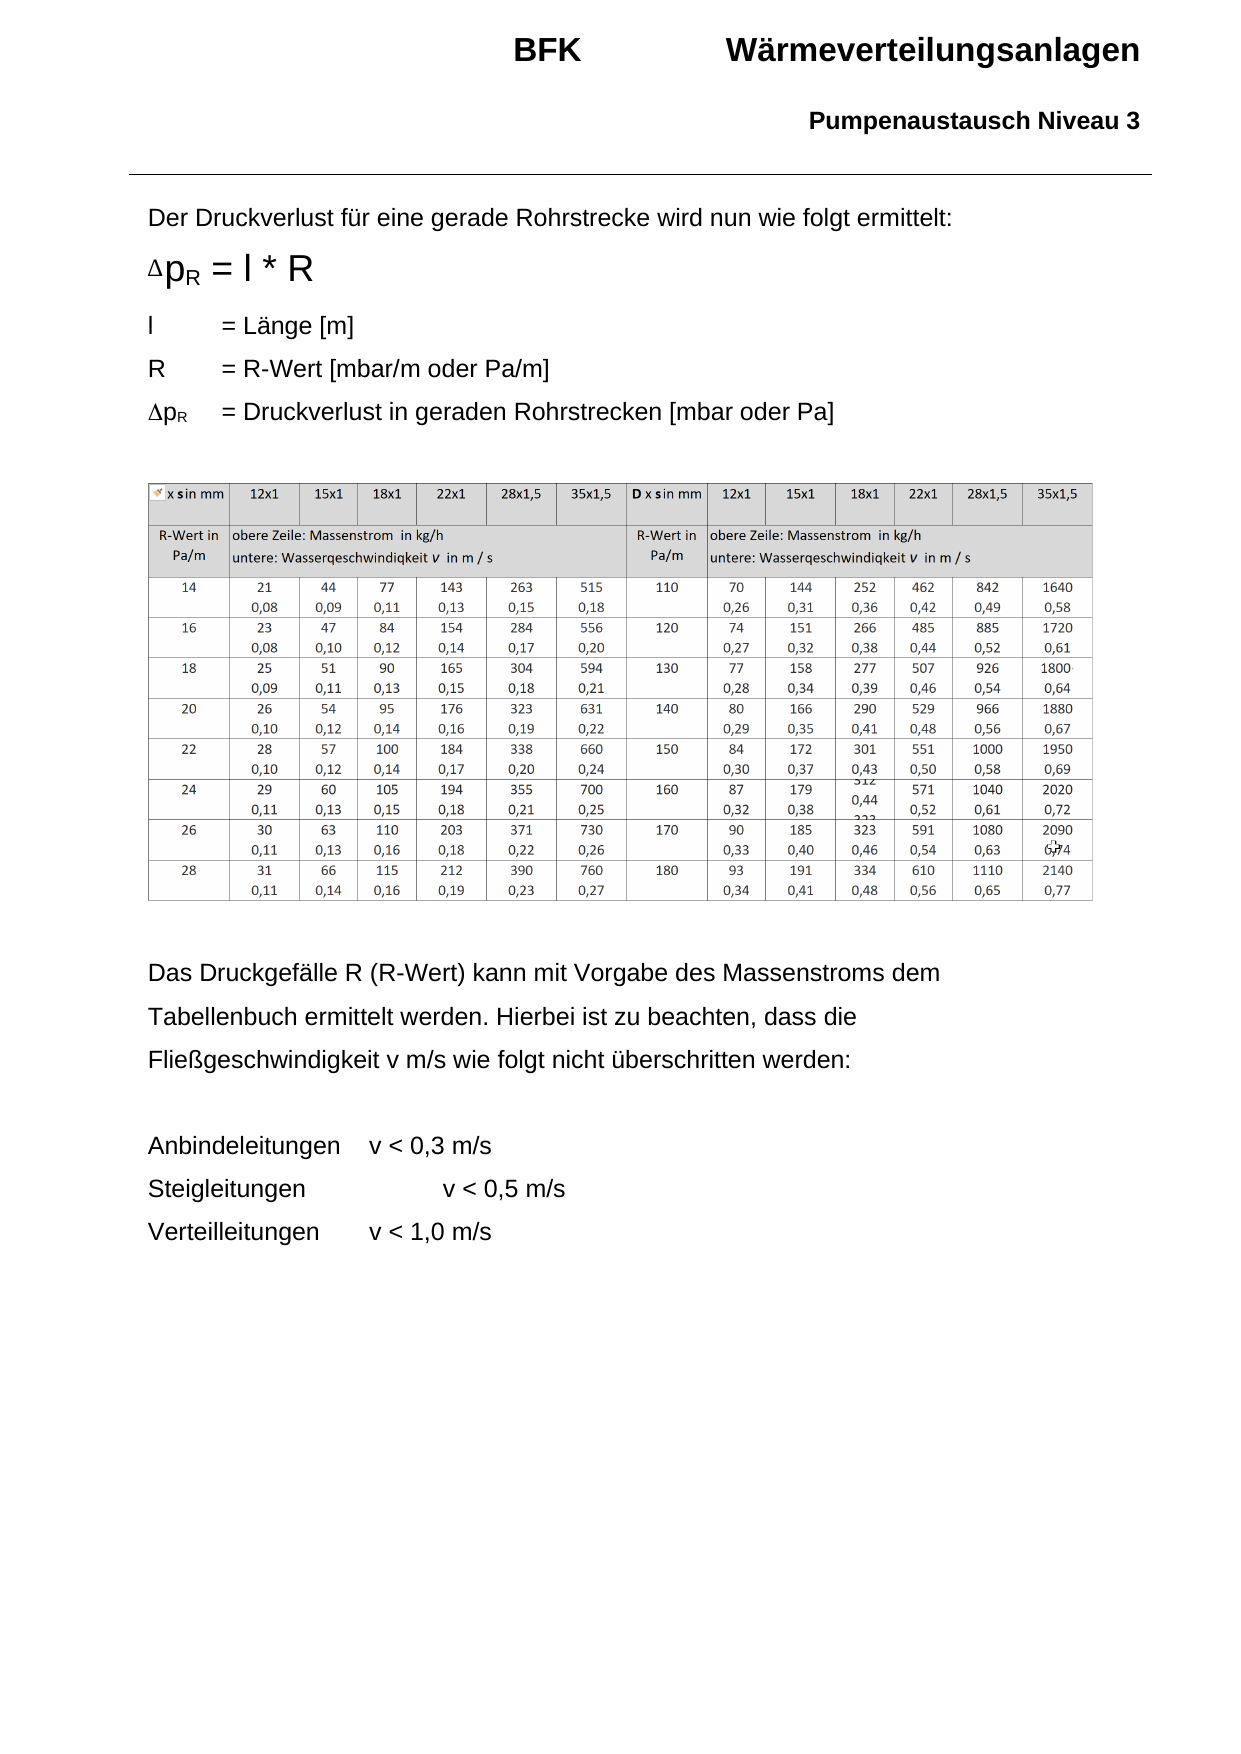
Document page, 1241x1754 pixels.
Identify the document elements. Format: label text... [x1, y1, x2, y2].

text pR = Druckverlust in geraden Rohrstrecken [mbar oder Pa] [148, 397, 1093, 426]
text Steigleitungen v < 0,5 m/s [148, 1174, 1093, 1203]
text Das Druckgefälle R (R-Wert) kann mit Vorgabe des Massenstroms dem Tabellenbuch ermittelt werden. Hierbei ist zu beachten, dass die Fließgeschwindigkeit v m/s wie folgt nicht überschritten werden: [148, 958, 1093, 1073]
text Der Druckverlust für eine gerade Rohrstrecke wird nun wie folgt ermittelt: [148, 203, 1093, 232]
text l = Länge [m] [148, 311, 1093, 340]
text pR = l * R [148, 246, 1093, 289]
picture [147, 483, 1093, 901]
text R = R-Wert [mbar/m oder Pa/m] [148, 354, 1093, 383]
text Anbindeleitungen v < 0,3 m/s [148, 1131, 1093, 1160]
text Verteilleitungen v < 1,0 m/s [148, 1217, 1093, 1246]
